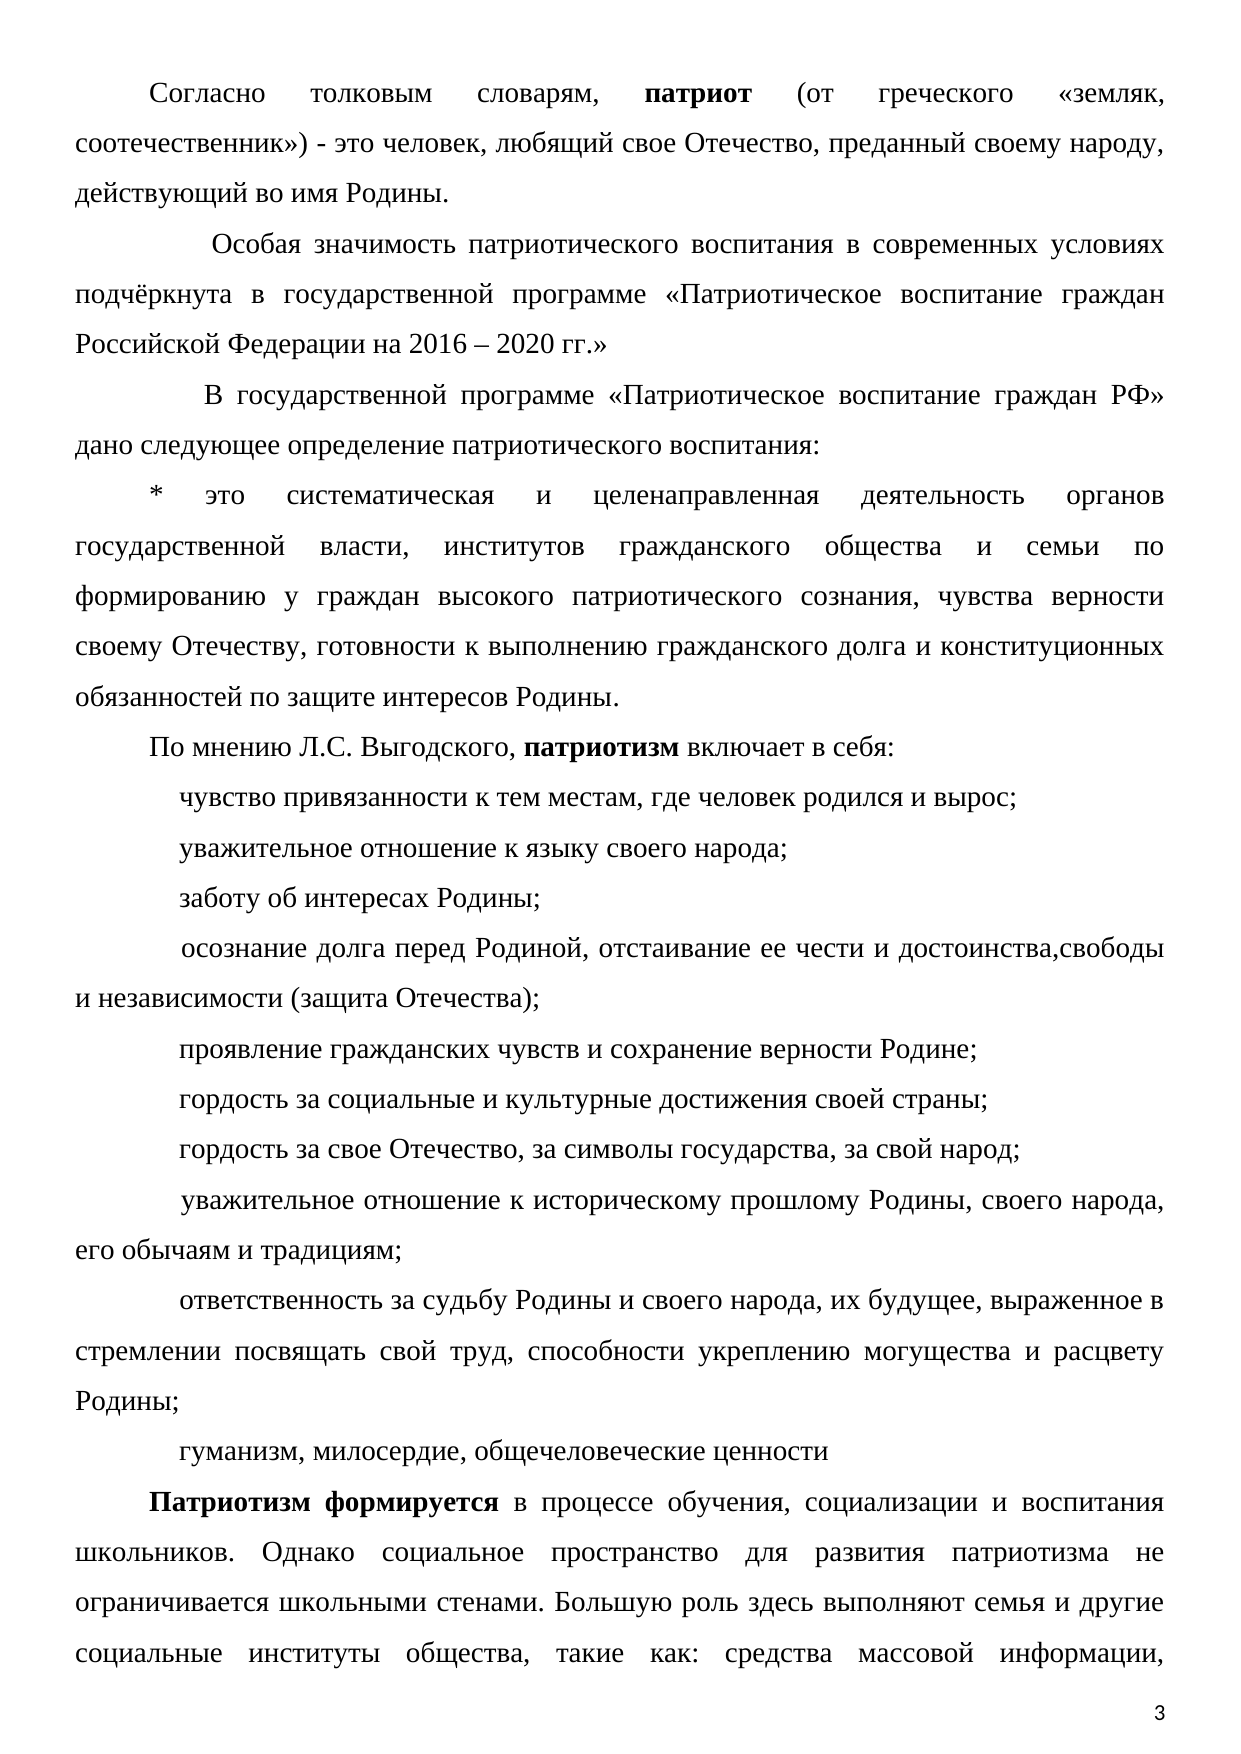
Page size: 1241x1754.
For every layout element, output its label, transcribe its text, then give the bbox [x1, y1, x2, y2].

text  заботу об интересах Родины; [75, 880, 1165, 913]
text  проявление гражданских чувств и сохранение верности Родине; [75, 1031, 1165, 1064]
text * это систематическая и целенаправленная деятельность органов государственной власти, институтов гражданского общества и семьи по формированию у граждан высокого патриотического сознания, чувства верности своему Отечеству, готовности к выполнению гражданского долга и конституционных обязанностей по защите интересов Родины. [75, 477, 1165, 712]
text  ответственность за судьбу Родины и своего народа, их будущее, выраженное в стремлении посвящать свой труд, способности укреплению могущества и расцвету Родины; [75, 1282, 1165, 1417]
text  уважительное отношение к историческому прошлому Родины, своего народа, его обычаям и традициям; [75, 1182, 1165, 1266]
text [75, 1484, 1165, 1668]
text  гордость за социальные и культурные достижения своей страны; [75, 1081, 1165, 1115]
text В государственной программе «Патриотическое воспитание граждан РФ» дано следующее определение патриотического воспитания: [75, 377, 1165, 461]
text  чувство привязанности к тем местам, где человек родился и вырос; [75, 779, 1165, 813]
text  гордость за свое Отечество, за символы государства, за свой народ; [75, 1132, 1165, 1165]
text  гуманизм, милосердие, общечеловеческие ценности [75, 1433, 1165, 1467]
text По мнению Л.С. Выгодского, патриотизм включает в себя: [75, 729, 1165, 763]
text  осознание долга перед Родиной, отстаивание ее чести и достоинства,свободы и независимости (защита Отечества); [75, 930, 1165, 1014]
text  уважительное отношение к языку своего народа; [75, 830, 1165, 863]
text Согласно толковым словарям, патриот (от греческого «земляк, соотечественник») - это человек, любящий свое Отечество, преданный своему народу, действующий во имя Родины. [75, 75, 1165, 209]
text Особая значимость патриотического воспитания в современных условиях подчёркнута в государственной программе «Патриотическое воспитание граждан Российской Федерации на 2016 – 2020 гг.» [75, 226, 1165, 360]
